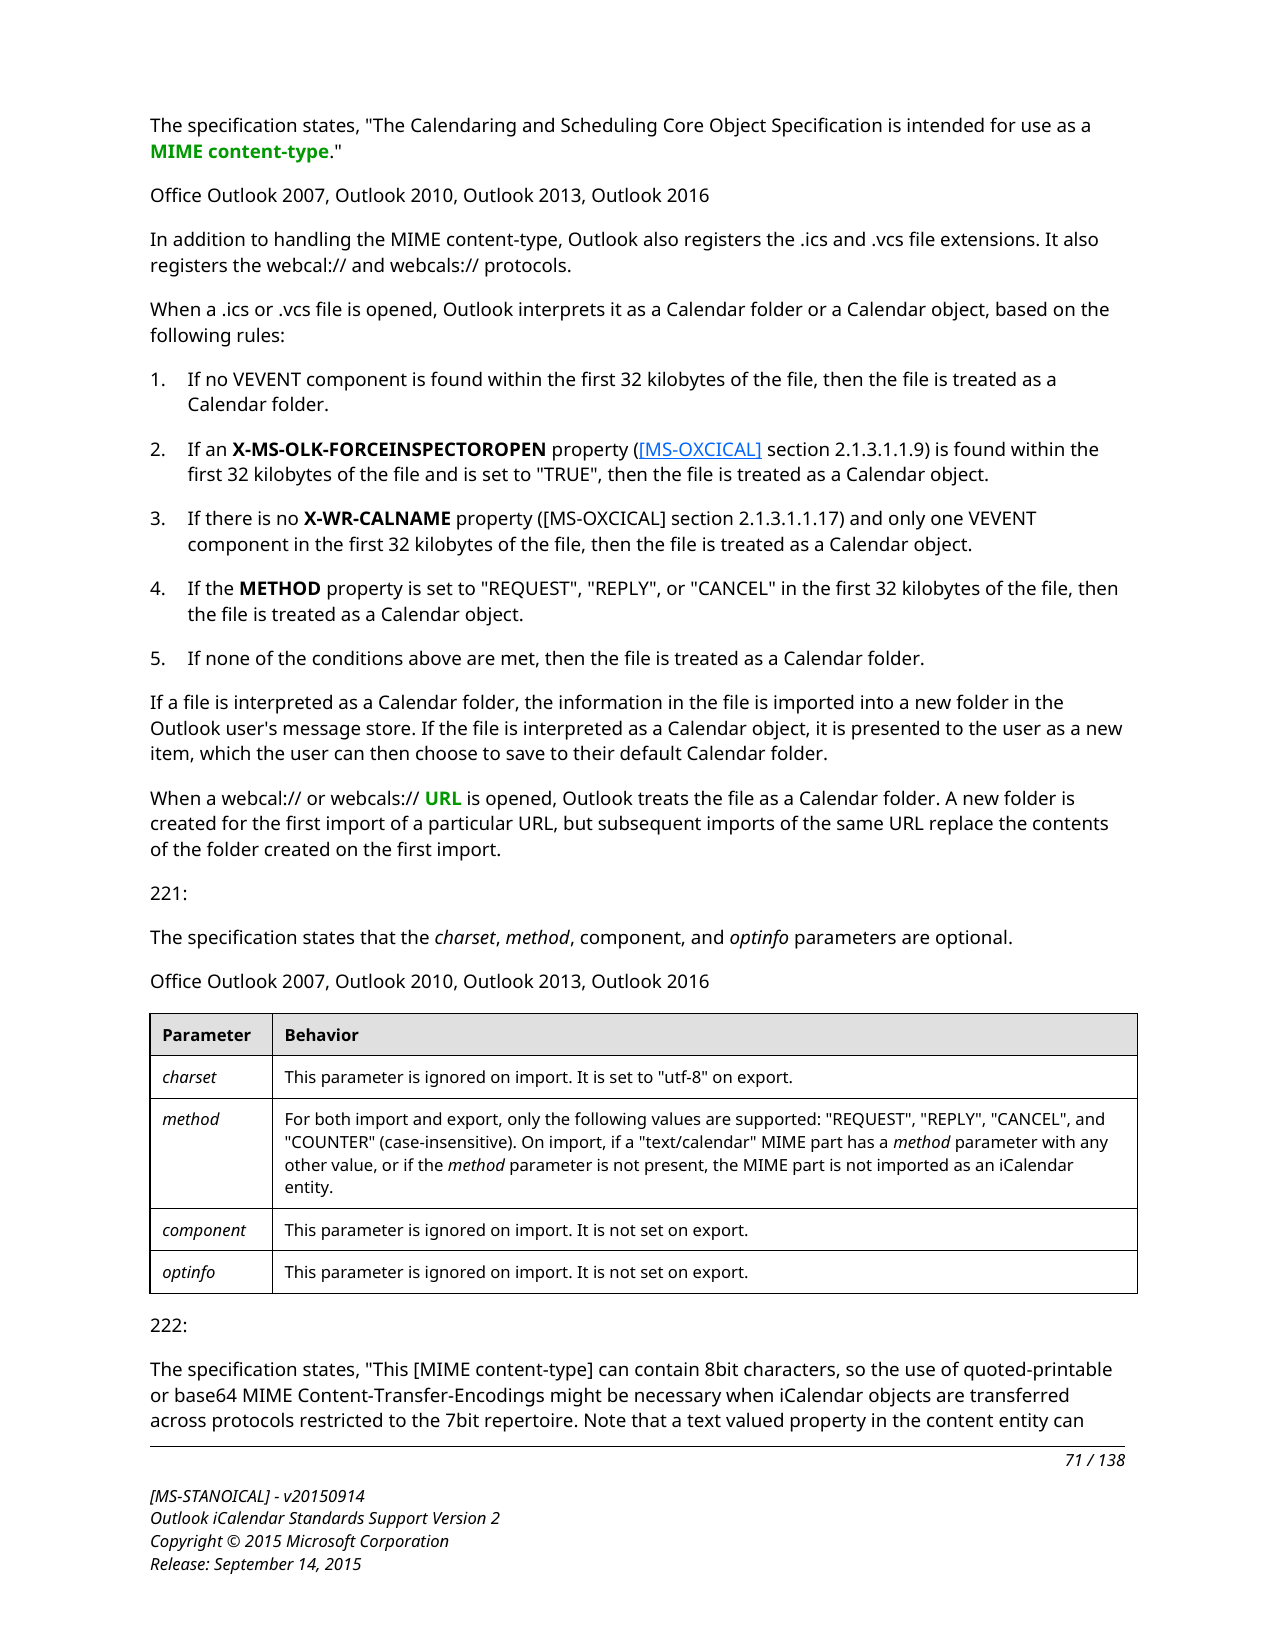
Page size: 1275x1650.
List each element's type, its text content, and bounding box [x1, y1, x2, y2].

list If an X-MS-OLK-FORCEINSPECTOROPEN property ([MS-OXCICAL] section 2.1.3.1.1.9) is found within the first 32 kilobytes of the file and is set to "TRUE", then the file is treated as a Calendar object. [150, 436, 1125, 487]
text If a file is interpreted as a Calendar folder, the information in the file is imported into a new folder in the Outlook user's message store. If the file is interpreted as a Calendar object, it is presented to the user as a new item, which the user can then choose to save to their default Calendar folder. [150, 689, 1125, 766]
text Office Outlook 2007, Outlook 2010, Outlook 2013, Outlook 2016 [150, 969, 1125, 994]
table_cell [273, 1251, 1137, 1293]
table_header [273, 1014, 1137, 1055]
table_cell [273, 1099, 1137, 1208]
list If there is no X-WR-CALNAME property ([MS-OXCICAL] section 2.1.3.1.1.17) and only one VEVENT component in the first 32 kilobytes of the file, then the file is treated as a Calendar object. [150, 506, 1125, 557]
list If no VEVENT component is found within the first 32 kilobytes of the file, then the file is treated as a Calendar folder. [150, 366, 1125, 417]
list If none of the conditions above are met, then the file is treated as a Calendar folder. [150, 645, 1125, 671]
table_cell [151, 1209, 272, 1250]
text The specification states, "The Calendaring and Scheduling Core Object Specification is intended for use as a MIME content-type." [150, 112, 1125, 163]
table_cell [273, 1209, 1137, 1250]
text When a .ics or .vcs file is opened, Outlook interprets it as a Calendar folder or a Calendar object, based on the following rules: [150, 296, 1125, 347]
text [150, 1357, 1125, 1433]
text V0222: [150, 1312, 1125, 1338]
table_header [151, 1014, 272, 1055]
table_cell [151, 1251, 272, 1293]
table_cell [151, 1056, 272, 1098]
text When a webcal:// or webcals:// URL is opened, Outlook treats the file as a Calendar folder. A new folder is created for the first import of a particular URL, but subsequent imports of the same URL replace the contents of the folder created on the first import. [150, 785, 1125, 861]
text The specification states that the charset, method, component, and optinfo parameters are optional. [150, 924, 1125, 950]
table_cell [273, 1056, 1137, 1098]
text In addition to handling the MIME content-type, Outlook also registers the .ics and .vcs file extensions. It also registers the webcal:// and webcals:// protocols. [150, 227, 1125, 278]
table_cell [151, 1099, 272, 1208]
text Office Outlook 2007, Outlook 2010, Outlook 2013, Outlook 2016 [150, 182, 1125, 208]
list If the METHOD property is set to "REQUEST", "REPLY", or "CANCEL" in the first 32 kilobytes of the file, then the file is treated as a Calendar object. [150, 576, 1125, 627]
text V0221: [150, 880, 1125, 906]
